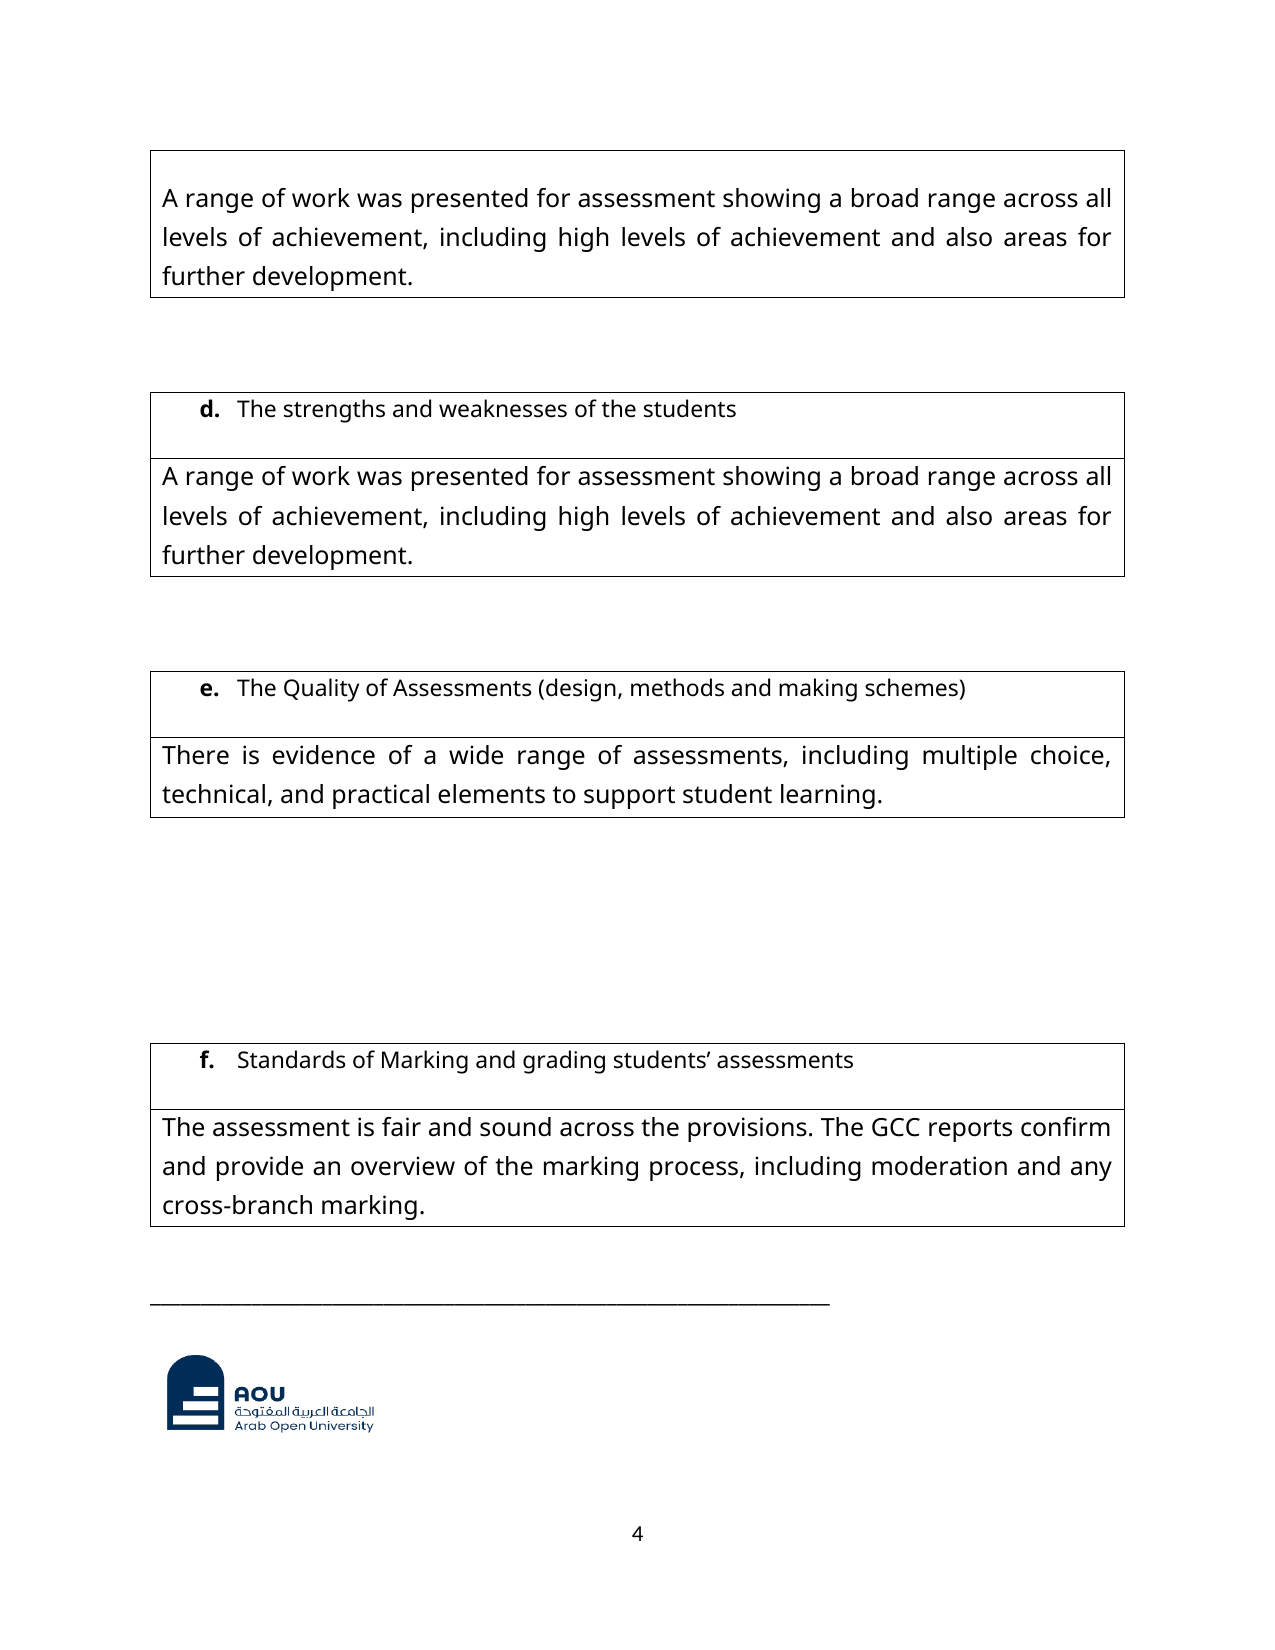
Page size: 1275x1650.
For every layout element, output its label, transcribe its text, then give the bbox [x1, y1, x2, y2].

table_cell There is evidence of a wide range of assessments, including multiple choice, technical, and practical elements to support student learning. [151, 738, 1124, 817]
text ___________________________________________________________________ [150, 1278, 1125, 1309]
table_header The Quality of Assessments (design, methods and making schemes) [151, 672, 1124, 737]
table_cell A range of work was presented for assessment showing a broad range across all levels of achievement, including high levels of achievement and also areas for further development. [151, 459, 1124, 576]
table_cell The assessment is fair and sound across the provisions. The GCC reports confirm and provide an overview of the marking process, including moderation and any cross-branch marking. [151, 1110, 1124, 1226]
table_header Standards of Marking and grading students’ assessments [151, 1044, 1124, 1108]
picture [150, 1340, 389, 1444]
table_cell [151, 151, 1124, 297]
table_header The strengths and weaknesses of the students [151, 393, 1124, 458]
